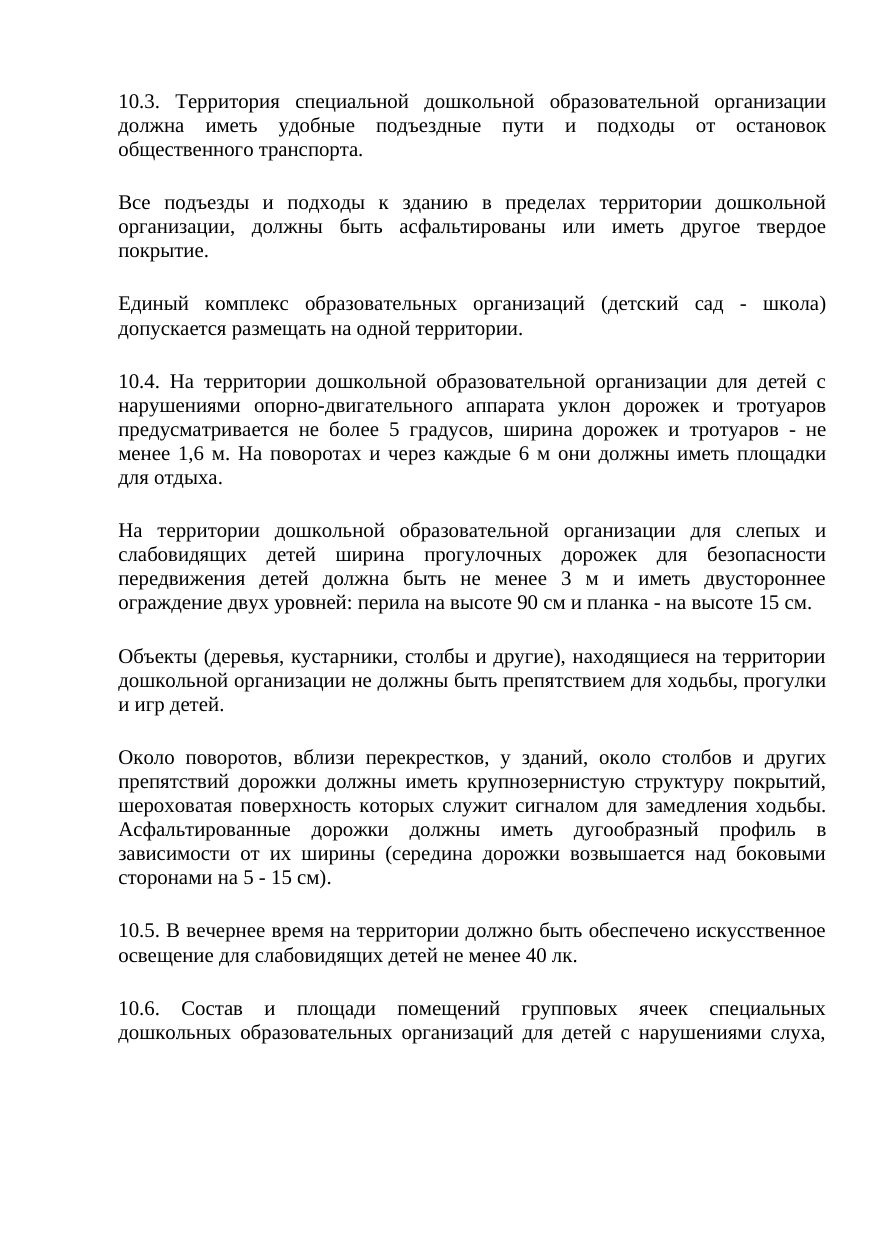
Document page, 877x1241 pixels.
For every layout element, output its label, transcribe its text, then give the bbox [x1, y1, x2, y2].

text Объекты (деревья, кустарники, столбы и другие), находящиеся на территории дошкольной организации не должны быть препятствием для ходьбы, прогулки и игр детей. [118, 643, 827, 716]
text 10.3. Территория специальной дошкольной образовательной организации должна иметь удобные подъездные пути и подходы от остановок общественного транспорта. [118, 89, 827, 161]
text Единый комплекс образовательных организаций (детский сад - школа) допускается размещать на одной территории. [118, 291, 827, 339]
text Все подъезды и подходы к зданию в пределах территории дошкольной организации, должны быть асфальтированы или иметь другое твердое покрытие. [118, 190, 827, 262]
text 10.4. На территории дошкольной образовательной организации для детей с нарушениями опорно-двигательного аппарата уклон дорожек и тротуаров предусматривается не более 5 градусов, ширина дорожек и тротуаров - не менее 1,6 м. На поворотах и через каждые 6 м они должны иметь площадки для отдыха. [118, 369, 827, 489]
text Около поворотов, вблизи перекрестков, у зданий, около столбов и других препятствий дорожки должны иметь крупнозернистую структуру покрытий, шероховатая поверхность которых служит сигналом для замедления ходьбы. Асфальтированные дорожки должны иметь дугообразный профиль в зависимости от их ширины (середина дорожки возвышается над боковыми сторонами на 5 - 15 см). [118, 745, 827, 889]
text На территории дошкольной образовательной организации для слепых и слабовидящих детей ширина прогулочных дорожек для безопасности передвижения детей должна быть не менее 3 м и иметь двустороннее ограждение двух уровней: перила на высоте 90 см и планка - на высоте 15 см. [118, 518, 827, 614]
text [118, 996, 827, 1044]
text 10.5. В вечернее время на территории должно быть обеспечено искусственное освещение для слабовидящих детей не менее 40 лк. [118, 918, 827, 967]
